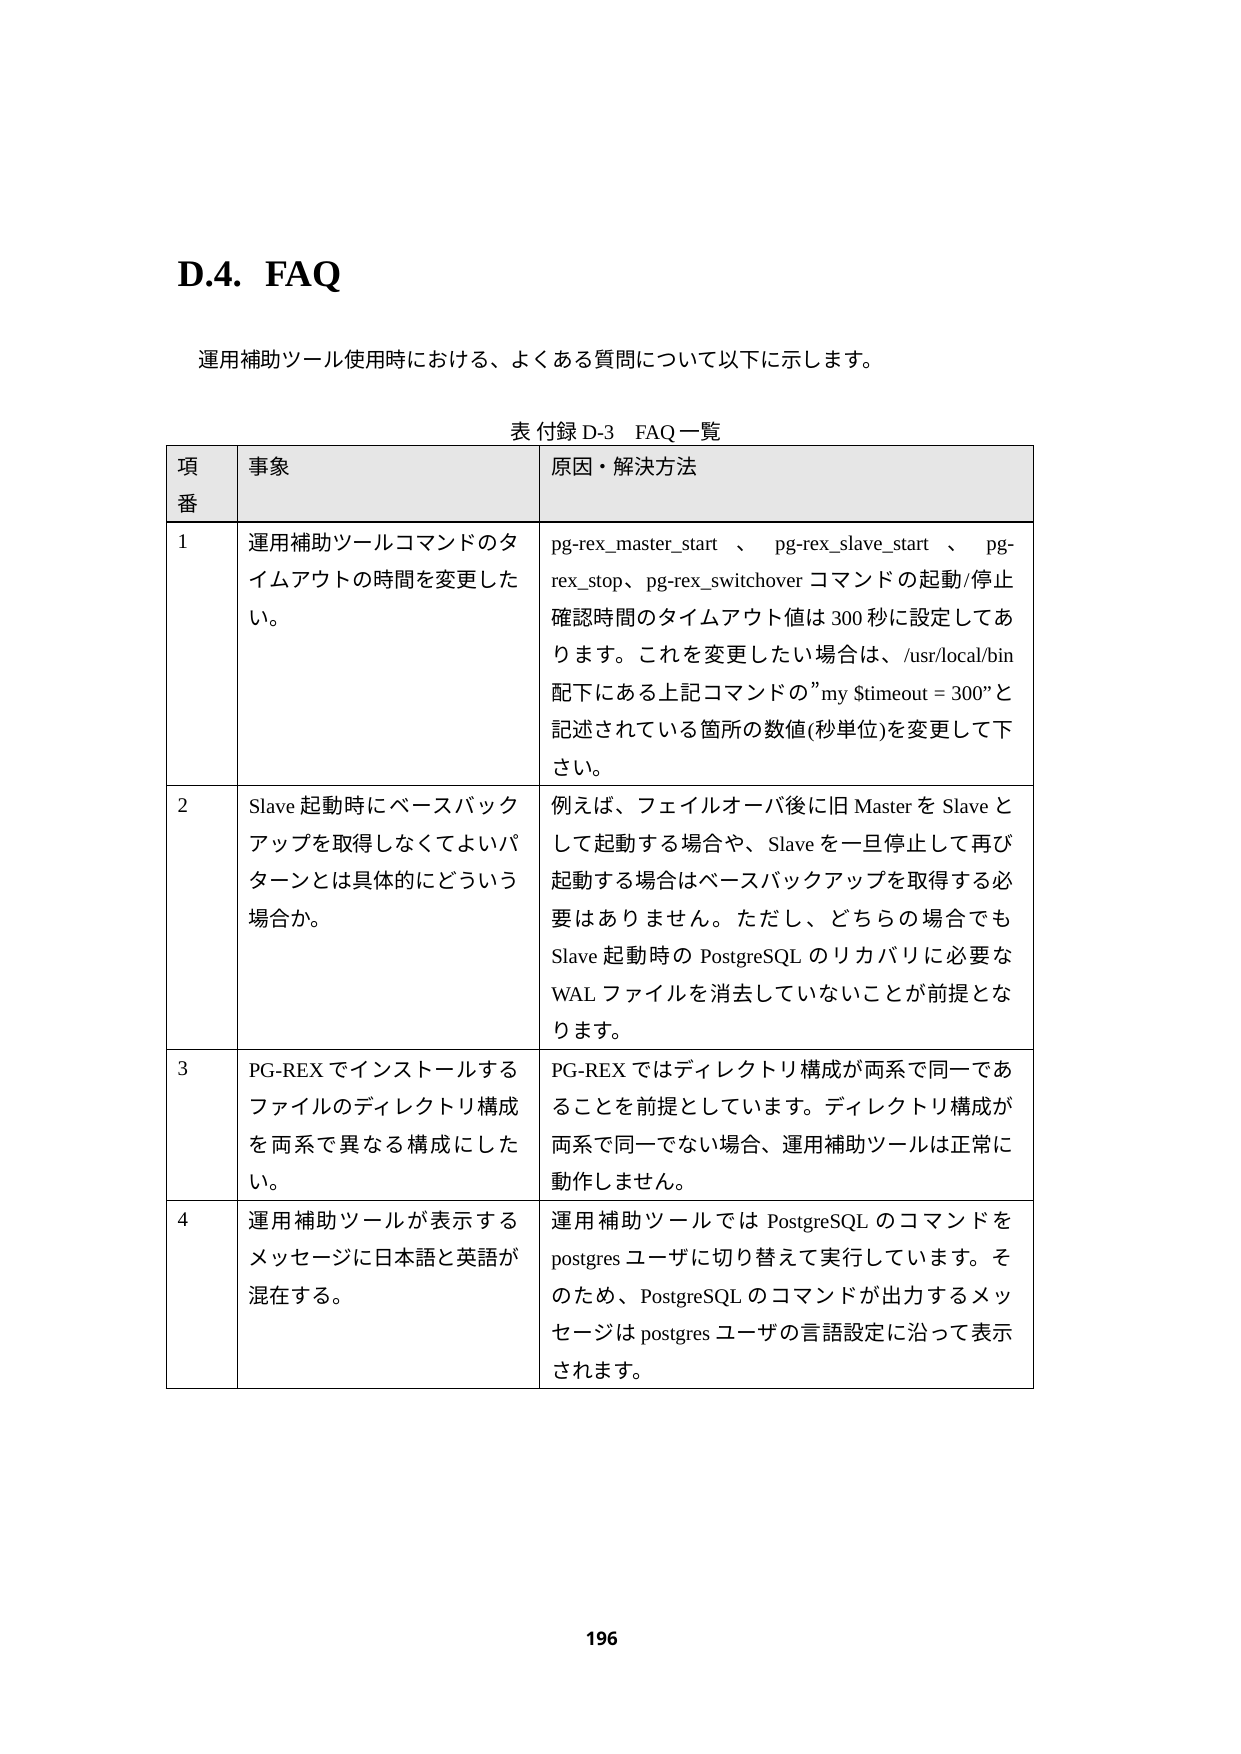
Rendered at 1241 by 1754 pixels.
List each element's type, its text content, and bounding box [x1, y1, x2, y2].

table_cell PG-REXではディレクトリ構成が両系で同一であることを前提としています。ディレクトリ構成が両系で同一でない場合、運用補助ツールは正常に動作しません。 [540, 1050, 1033, 1199]
text 運用補助ツール使用時における、よくある質問について以下に示します。 [177, 340, 1054, 378]
table_cell Slave起動時にベースバックアップを取得しなくてよいパターンとは具体的にどういう場合か。 [238, 786, 539, 1048]
table_header 項番 [167, 446, 237, 521]
table_cell 4 [167, 1201, 237, 1388]
text FAQ [177, 236, 1063, 311]
text 表 付録D-3 FAQ一覧 [177, 415, 1054, 445]
table_cell 運用補助ツールが表示するメッセージに日本語と英語が混在する。 [238, 1201, 539, 1388]
table_cell 3 [167, 1050, 237, 1199]
table_cell pg-rex_master_start、pg-rex_slave_start、pg-rex_stop、pg-rex_switchoverコマンドの起動/停止確認時間のタイムアウト値は300秒に設定してあります。これを変更したい場合は、/usr/local/bin配下にある上記コマンドの”my $timeout = 300”と記述されている箇所の数値(秒単位)を変更して下さい。 [540, 523, 1033, 785]
table_cell 2 [167, 786, 237, 1048]
table_cell 運用補助ツールコマンドのタイムアウトの時間を変更したい。 [238, 523, 539, 785]
table_cell PG-REXでインストールするファイルのディレクトリ構成を両系で異なる構成にしたい。 [238, 1050, 539, 1199]
table_cell 運用補助ツールではPostgreSQLのコマンドをpostgresユーザに切り替えて実行しています。そのため、PostgreSQLのコマンドが出力するメッセージはpostgresユーザの言語設定に沿って表示されます。 [540, 1201, 1033, 1388]
table_header 原因・解決方法 [540, 446, 1033, 521]
table_header 事象 [238, 446, 539, 521]
table_cell 例えば、フェイルオーバ後に旧MasterをSlaveとして起動する場合や、Slaveを一旦停止して再び起動する場合はベースバックアップを取得する必要はありません。ただし、どちらの場合でもSlave起動時のPostgreSQLのリカバリに必要なWALファイルを消去していないことが前提となります。 [540, 786, 1033, 1048]
table_cell 1 [167, 523, 237, 785]
